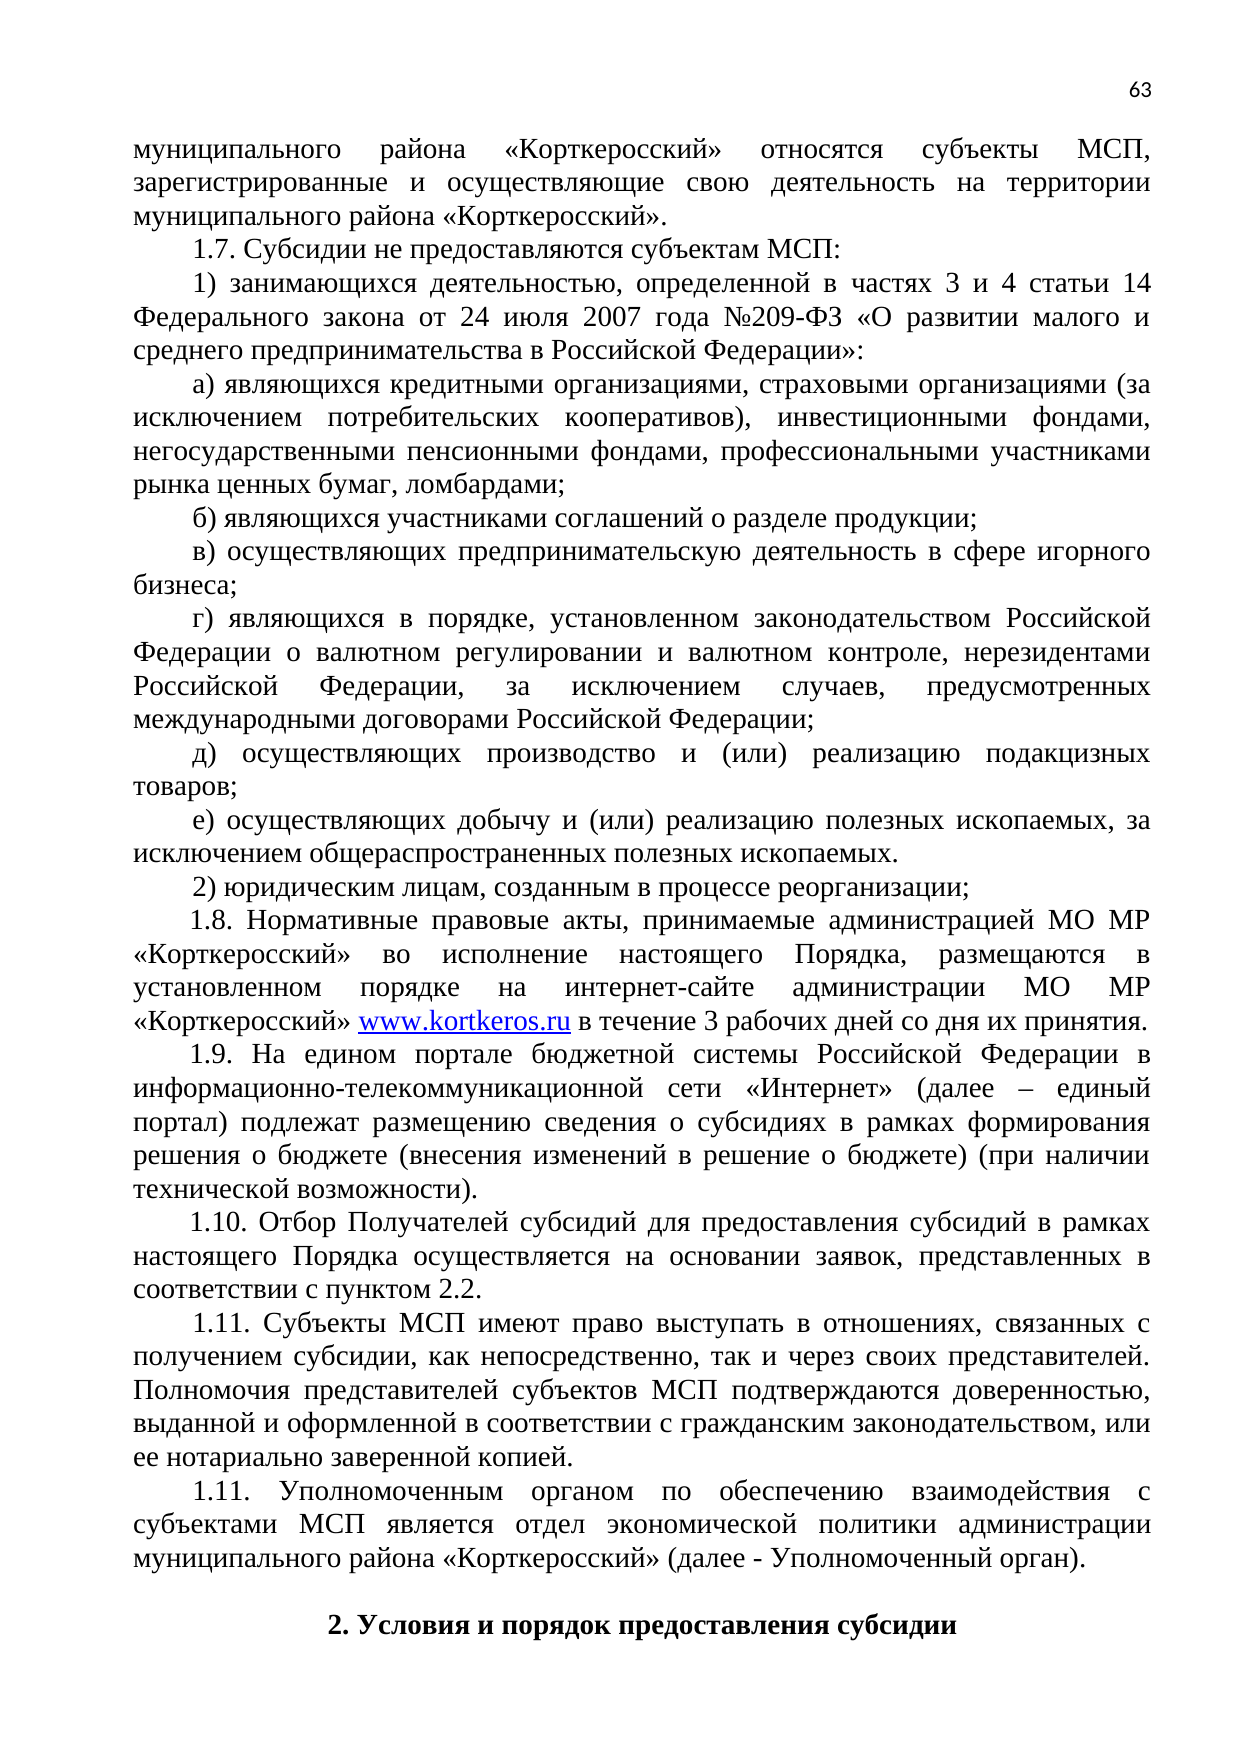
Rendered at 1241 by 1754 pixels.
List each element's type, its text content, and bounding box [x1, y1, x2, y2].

text 1.9. На едином портале бюджетной системы Российской Федерации в информационно-телекоммуникационной сети «Интернет» (далее – единый портал) подлежат размещению сведения о субсидиях в рамках формирования решения о бюджете (внесения изменений в решение о бюджете) (при наличии технической возможности). [133, 1037, 1152, 1204]
text 2) юридическим лицам, созданным в процессе реорганизации; [133, 869, 1152, 902]
text 1.11. Субъекты МСП имеют право выступать в отношениях, связанных с получением субсидии, как непосредственно, так и через своих представителей. Полномочия представителей субъектов МСП подтверждаются доверенностью, выданной и оформленной в соответствии с гражданским законодательством, или ее нотариально заверенной копией. [133, 1305, 1152, 1473]
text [133, 131, 1152, 232]
text 1.10. Отбор Получателей субсидий для предоставления субсидий в рамках настоящего Порядка осуществляется на основании заявок, представленных в соответствии с пунктом 2.2. [133, 1204, 1152, 1305]
text 1.11. Уполномоченным органом по обеспечению взаимодействия с субъектами МСП является отдел экономической политики администрации муниципального района «Корткеросский» (далее - Уполномоченный орган). [133, 1473, 1152, 1573]
text г) являющихся в порядке, установленном законодательством Российской Федерации о валютном регулировании и валютном контроле, нерезидентами Российской Федерации, за исключением случаев, предусмотренных международными договорами Российской Федерации; [133, 601, 1152, 735]
text а) являющихся кредитными организациями, страховыми организациями (за исключением потребительских кооперативов), инвестиционными фондами, негосударственными пенсионными фондами, профессиональными участниками рынка ценных бумаг, ломбардами; [133, 366, 1152, 500]
text е) осуществляющих добычу и (или) реализацию полезных ископаемых, за исключением общераспространенных полезных ископаемых. [133, 802, 1152, 869]
text б) являющихся участниками соглашений о разделе продукции; [133, 500, 1152, 533]
text в) осуществляющих предпринимательскую деятельность в сфере игорного бизнеса; [133, 533, 1152, 601]
text д) осуществляющих производство и (или) реализацию подакцизных товаров; [133, 735, 1152, 802]
text 2. Условия и порядок предоставления субсидии [133, 1607, 1152, 1640]
text 1) занимающихся деятельностью, определенной в частях 3 и 4 статьи 14 Федерального закона от 24 июля 2007 года №209-ФЗ «О развитии малого и среднего предпринимательства в Российской Федерации»: [133, 265, 1152, 366]
text 1.8. Нормативные правовые акты, принимаемые администрацией МО МР «Корткеросский» во исполнение настоящего Порядка, размещаются в установленном порядке на интернет-сайте администрации МО МР «Корткеросский» www.kortkeros.ru в течение 3 рабочих дней со дня их принятия. [133, 902, 1152, 1037]
text 1.7. Субсидии не предоставляются субъектам МСП: [133, 232, 1152, 265]
